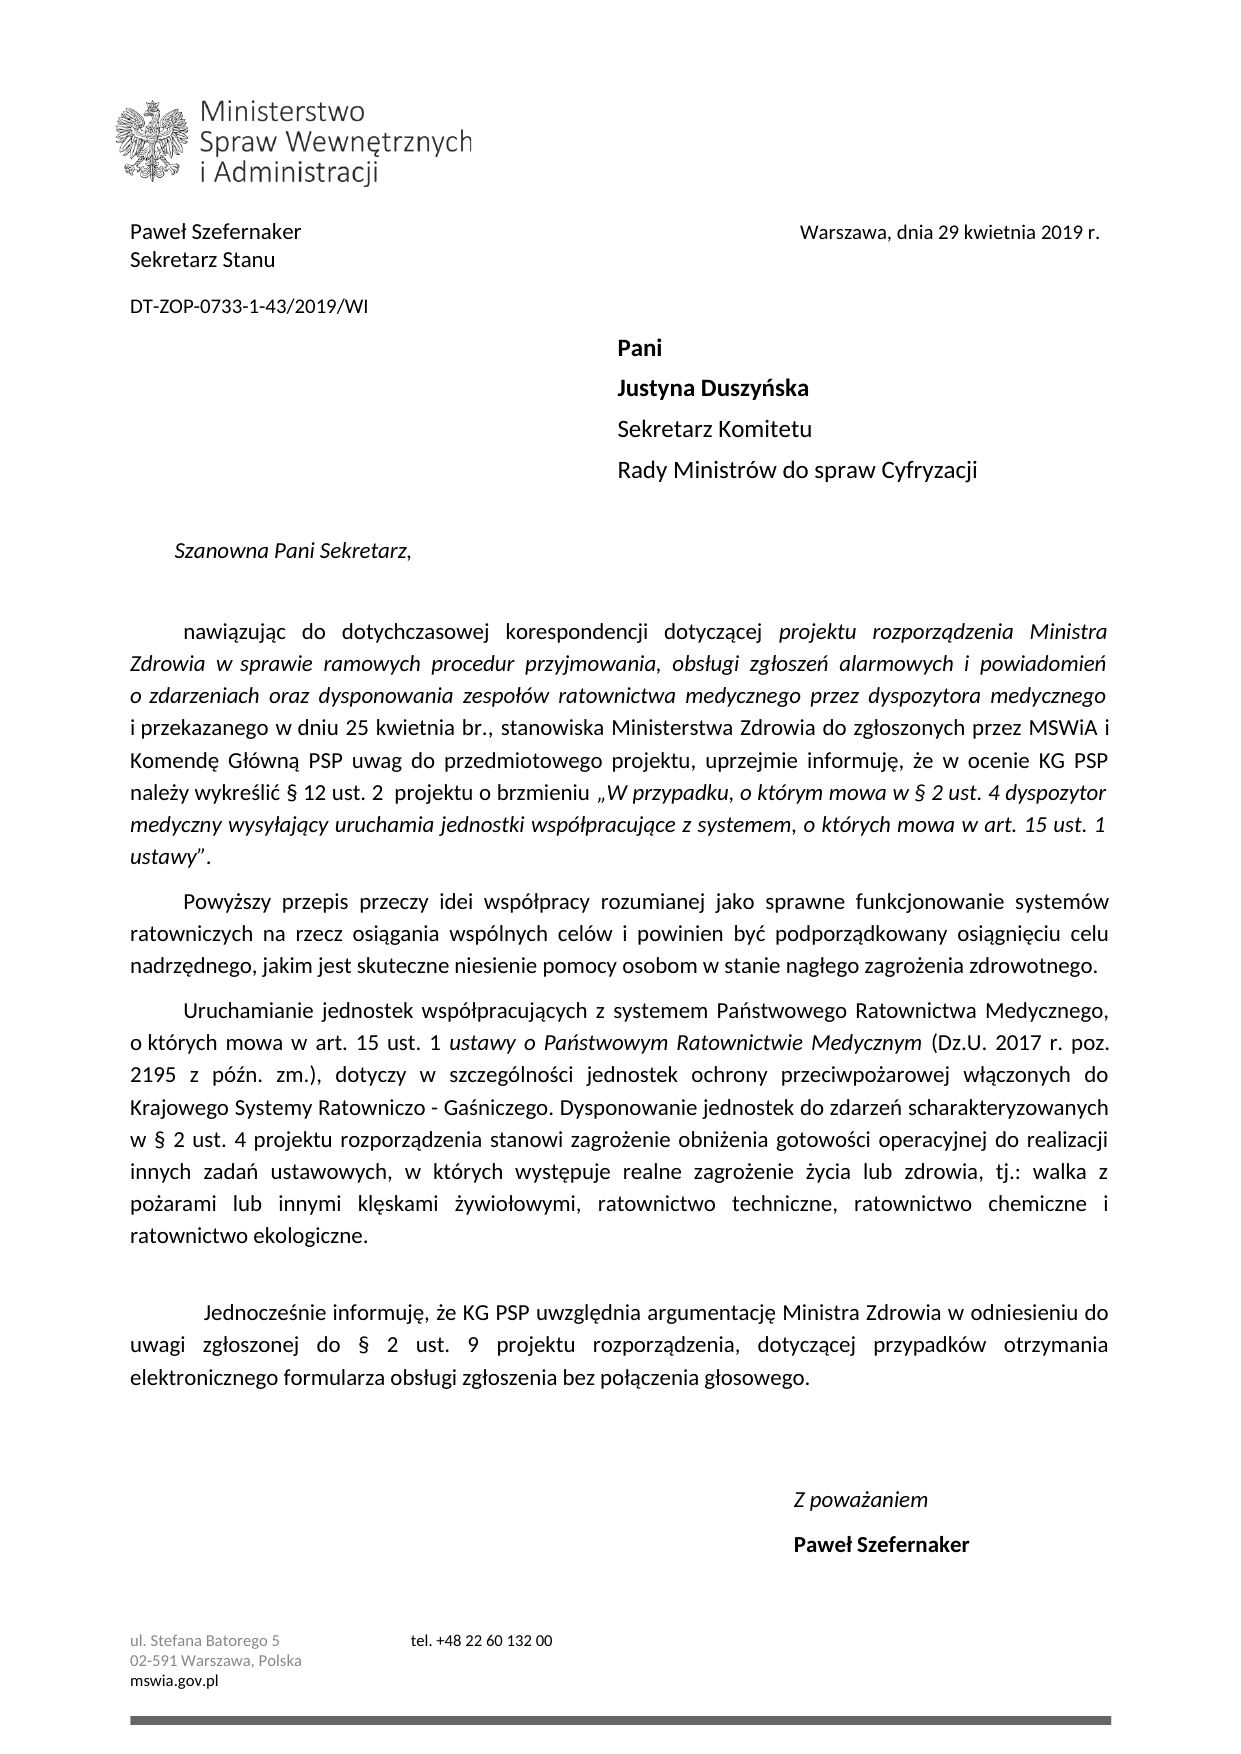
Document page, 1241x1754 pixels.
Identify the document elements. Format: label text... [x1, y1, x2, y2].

text DT-ZOP-0733-1-43/2019/WI [130, 294, 1110, 319]
picture [0, 1716, 1241, 1754]
text Uruchamianie jednostek współpracujących z systemem Państwowego Ratownictwa Medycznego, o których mowa w art. 15 ust. 1 ustawy o Państwowym Ratownictwie Medycznym (Dz.U. 2017 r. poz. 2195 z późn. zm.), dotyczy w szczególności jednostek ochrony przeciwpożarowej włączonych do Krajowego Systemy Ratowniczo - Gaśniczego. Dysponowanie jednostek do zdarzeń scharakteryzowanych w § 2 ust. 4 projektu rozporządzenia stanowi zagrożenie obniżenia gotowości operacyjnej do realizacji innych zadań ustawowych, w których występuje realne zagrożenie życia lub zdrowia, tj.: walka z pożarami lub innymi klęskami żywiołowymi, ratownictwo techniczne, ratownictwo chemiczne i ratownictwo ekologiczne. [130, 996, 1110, 1249]
text Pani [130, 332, 1110, 362]
text Justyna Duszyńska [130, 373, 1110, 403]
text Jednocześnie informuję, że KG PSP uwzględnia argumentację Ministra Zdrowia w odniesieniu do uwagi zgłoszonej do § 2 ust. 9 projektu rozporządzenia, dotyczącej przypadków otrzymania elektronicznego formularza obsługi zgłoszenia bez połączenia głosowego. [130, 1298, 1110, 1391]
text nawiązując do dotychczasowej korespondencji dotyczącej projektu rozporządzenia Ministra Zdrowia w sprawie ramowych procedur przyjmowania, obsługi zgłoszeń alarmowych i powiadomień o zdarzeniach oraz dysponowania zespołów ratownictwa medycznego przez dyspozytora medycznego i przekazanego w dniu 25 kwietnia br., stanowiska Ministerstwa Zdrowia do zgłoszonych przez MSWiA i Komendę Główną PSP uwag do przedmiotowego projektu, uprzejmie informuję, że w ocenie KG PSP należy wykreślić § 12 ust. 2 projektu o brzmieniu „W przypadku, o którym mowa w § 2 ust. 4 dyspozytor medyczny wysyłający uruchamia jednostki współpracujące z systemem, o których mowa w art. 15 ust. 1 ustawy”. [130, 617, 1110, 870]
text Paweł Szefernaker Warszawa, dnia 29 kwietnia 2019 r. Sekretarz Stanu [115, 100, 1110, 273]
text Szanowna Pani Sekretarz, [130, 536, 1110, 564]
text Rady Ministrów do spraw Cyfryzacji [130, 454, 1110, 485]
text Z poważaniem [167, 1485, 1110, 1513]
text Powyższy przepis przeczy idei współpracy rozumianej jako sprawne funkcjonowanie systemów ratowniczych na rzecz osiągania wspólnych celów i powinien być podporządkowany osiągnięciu celu nadrzędnego, jakim jest skuteczne niesienie pomocy osobom w stanie nagłego zagrożenia zdrowotnego. [130, 887, 1110, 979]
text Sekretarz Komitetu [130, 413, 1110, 444]
picture [115, 100, 472, 187]
text Paweł Szefernaker [167, 1530, 1110, 1558]
